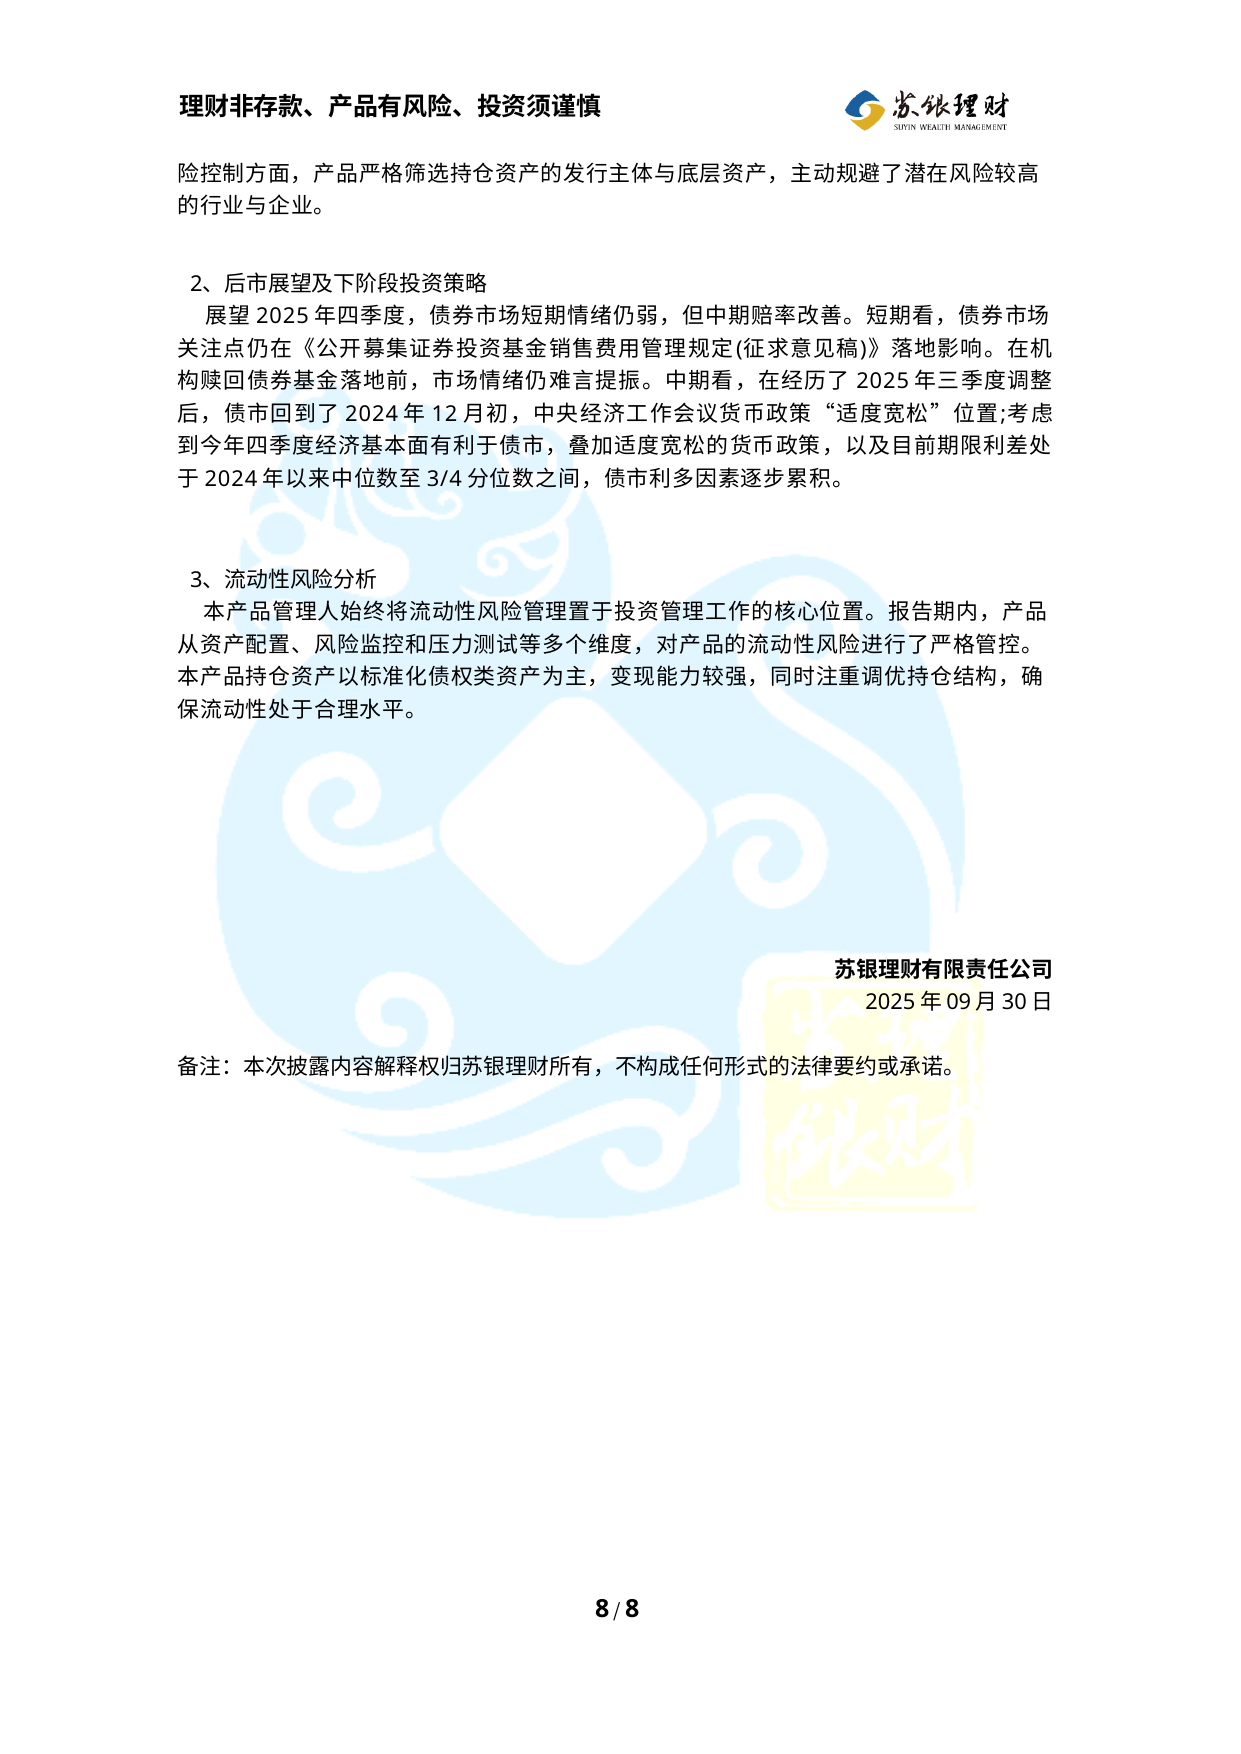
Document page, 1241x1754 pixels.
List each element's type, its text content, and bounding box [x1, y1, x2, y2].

picture [820, 72, 1039, 143]
text 苏银理财有限责任公司 [177, 951, 1053, 984]
subtitle 3、流动性风险分析 [190, 561, 1053, 594]
text 展望2025年四季度，债券市场短期情绪仍弱，但中期赔率改善。短期看，债券市场关注点仍在《公开募集证券投资基金销售费用管理规定(征求意见稿)》落地影响。在机构赎回债券基金落地前，市场情绪仍难言提振。中期看，在经历了2025年三季度调整后，债市回到了2024年12月初，中央经济工作会议货币政策“适度宽松”位置;考虑到今年四季度经济基本面有利于债市，叠加适度宽松的货币政策，以及目前期限利差处于2024年以来中位数至3/4分位数之间，债市利多因素逐步累积。 [177, 298, 1053, 493]
text 本产品管理人始终将流动性风险管理置于投资管理工作的核心位置。报告期内，产品从资产配置、风险监控和压力测试等多个维度，对产品的流动性风险进行了严格管控。本产品持仓资产以标准化债权类资产为主，变现能力较强，同时注重调优持仓结构，确保流动性处于合理水平。 [177, 594, 1053, 724]
text 备注：本次披露内容解释权归苏银理财所有，不构成任何形式的法律要约或承诺。 [177, 1049, 1053, 1081]
text 2025年09月30日 [177, 984, 1053, 1016]
subtitle 2、后市展望及下阶段投资策略 [190, 265, 1053, 298]
